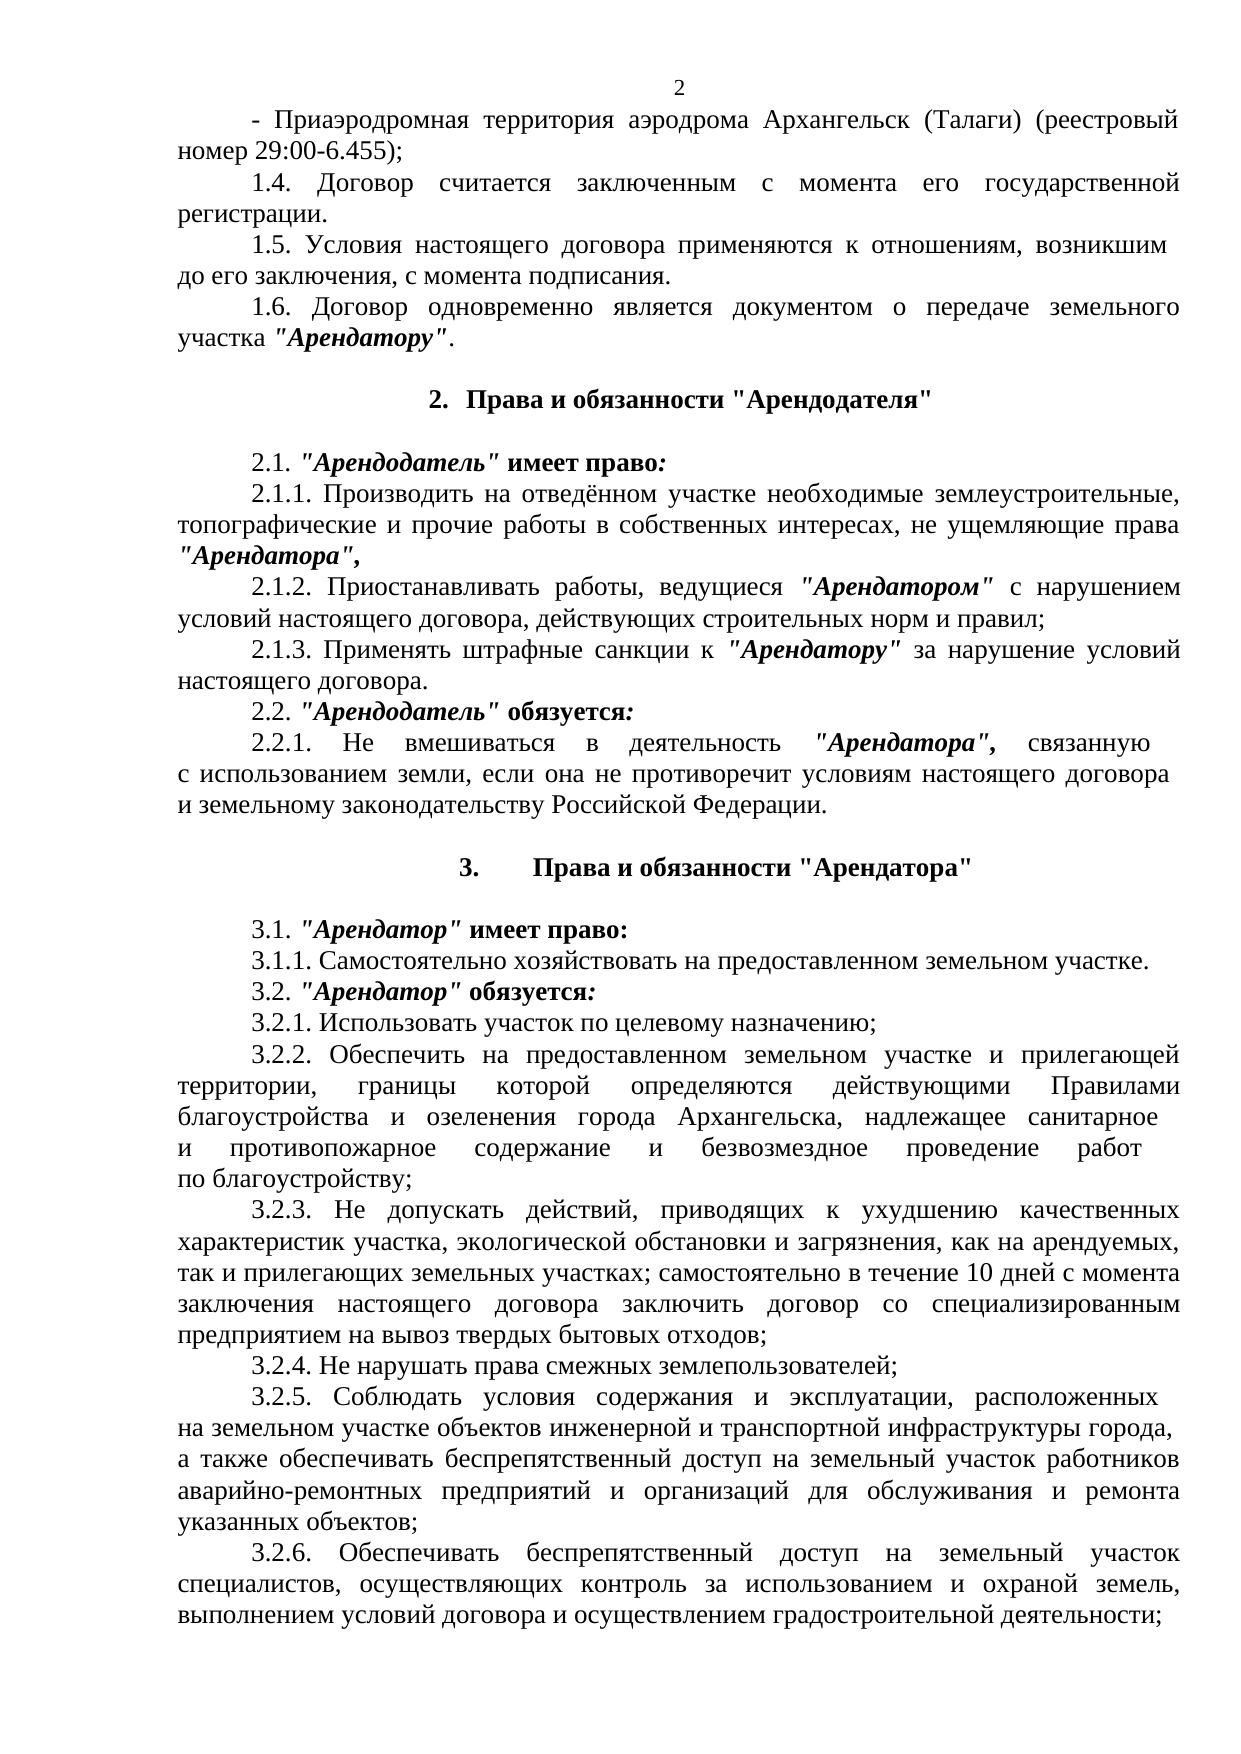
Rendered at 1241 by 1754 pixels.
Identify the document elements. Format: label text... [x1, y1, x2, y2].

text 2.1. "Арендодатель" имеет право: [177, 446, 1181, 477]
text 1.6. Договор одновременно является документом о передаче земельного участка "Арендатору". [177, 290, 1181, 352]
text 3.1. "Арендатор" имеет право: [177, 913, 1181, 944]
text 3.2.5. Соблюдать условия содержания и эксплуатации, расположенных на земельном участке объектов инженерной и транспортной инфраструктуры города, а также обеспечивать беспрепятственный доступ на земельный участок работников аварийно-ремонтных предприятий и организаций для обслуживания и ремонта указанных объектов; [177, 1380, 1181, 1536]
text 2.1.3. Применять штрафные санкции к "Арендатору" за нарушение условий настоящего договора. [177, 633, 1181, 695]
list Права и обязанности "Арендатора" [177, 851, 1181, 882]
text 2.1.2. Приостанавливать работы, ведущиеся "Арендатором" с нарушением условий настоящего договора, действующих строительных норм и правил; [177, 571, 1181, 633]
text 2.2.1. Не вмешиваться в деятельность "Арендатора", связанную с использованием земли, если она не противоречит условиям настоящего договора и земельному законодательству Российской Федерации. [177, 726, 1181, 820]
text 3.2.3. Не допускать действий, приводящих к ухудшению качественных характеристик участка, экологической обстановки и загрязнения, как на арендуемых, так и прилегающих земельных участках; самостоятельно в течение 10 дней с момента заключения настоящего договора заключить договор со специализированным предприятием на вывоз твердых бытовых отходов; [177, 1193, 1181, 1349]
text 3.2.6. Обеспечивать беспрепятственный доступ на земельный участок специалистов, осуществляющих контроль за использованием и охраной земель, выполнением условий договора и осуществлением градостроительной деятельности; [177, 1536, 1181, 1629]
text 1.5. Условия настоящего договора применяются к отношениям, возникшим до его заключения, с момента подписания. [177, 228, 1181, 290]
text - Приаэродромная территория аэродрома Архангельск (Талаги) (реестровый номер 29:00-6.455); [177, 103, 1179, 166]
text 3.2. "Арендатор" обязуется: [177, 975, 1181, 1007]
text 2.1.1. Производить на отведённом участке необходимые землеустроительные, топографические и прочие работы в собственных интересах, не ущемляющие права "Арендатора", [177, 477, 1181, 571]
text 3.2.1. Использовать участок по целевому назначению; [177, 1007, 1181, 1038]
text 1.4. Договор считается заключенным с момента его государственной регистрации. [177, 166, 1181, 228]
text 3.1.1. Самостоятельно хозяйствовать на предоставленном земельном участке. [177, 944, 1181, 975]
text 3.2.2. Обеспечить на предоставленном земельном участке и прилегающей территории, границы которой определяются действующими Правилами благоустройства и озеленения города Архангельска, надлежащее санитарное и противопожарное содержание и безвозмездное проведение работ по благоустройству; [177, 1038, 1181, 1193]
text 2.2. "Арендодатель" обязуется: [177, 695, 1181, 726]
list Права и обязанности "Арендодателя" [428, 384, 1181, 415]
text 3.2.4. Не нарушать права смежных землепользователей; [177, 1349, 1181, 1380]
